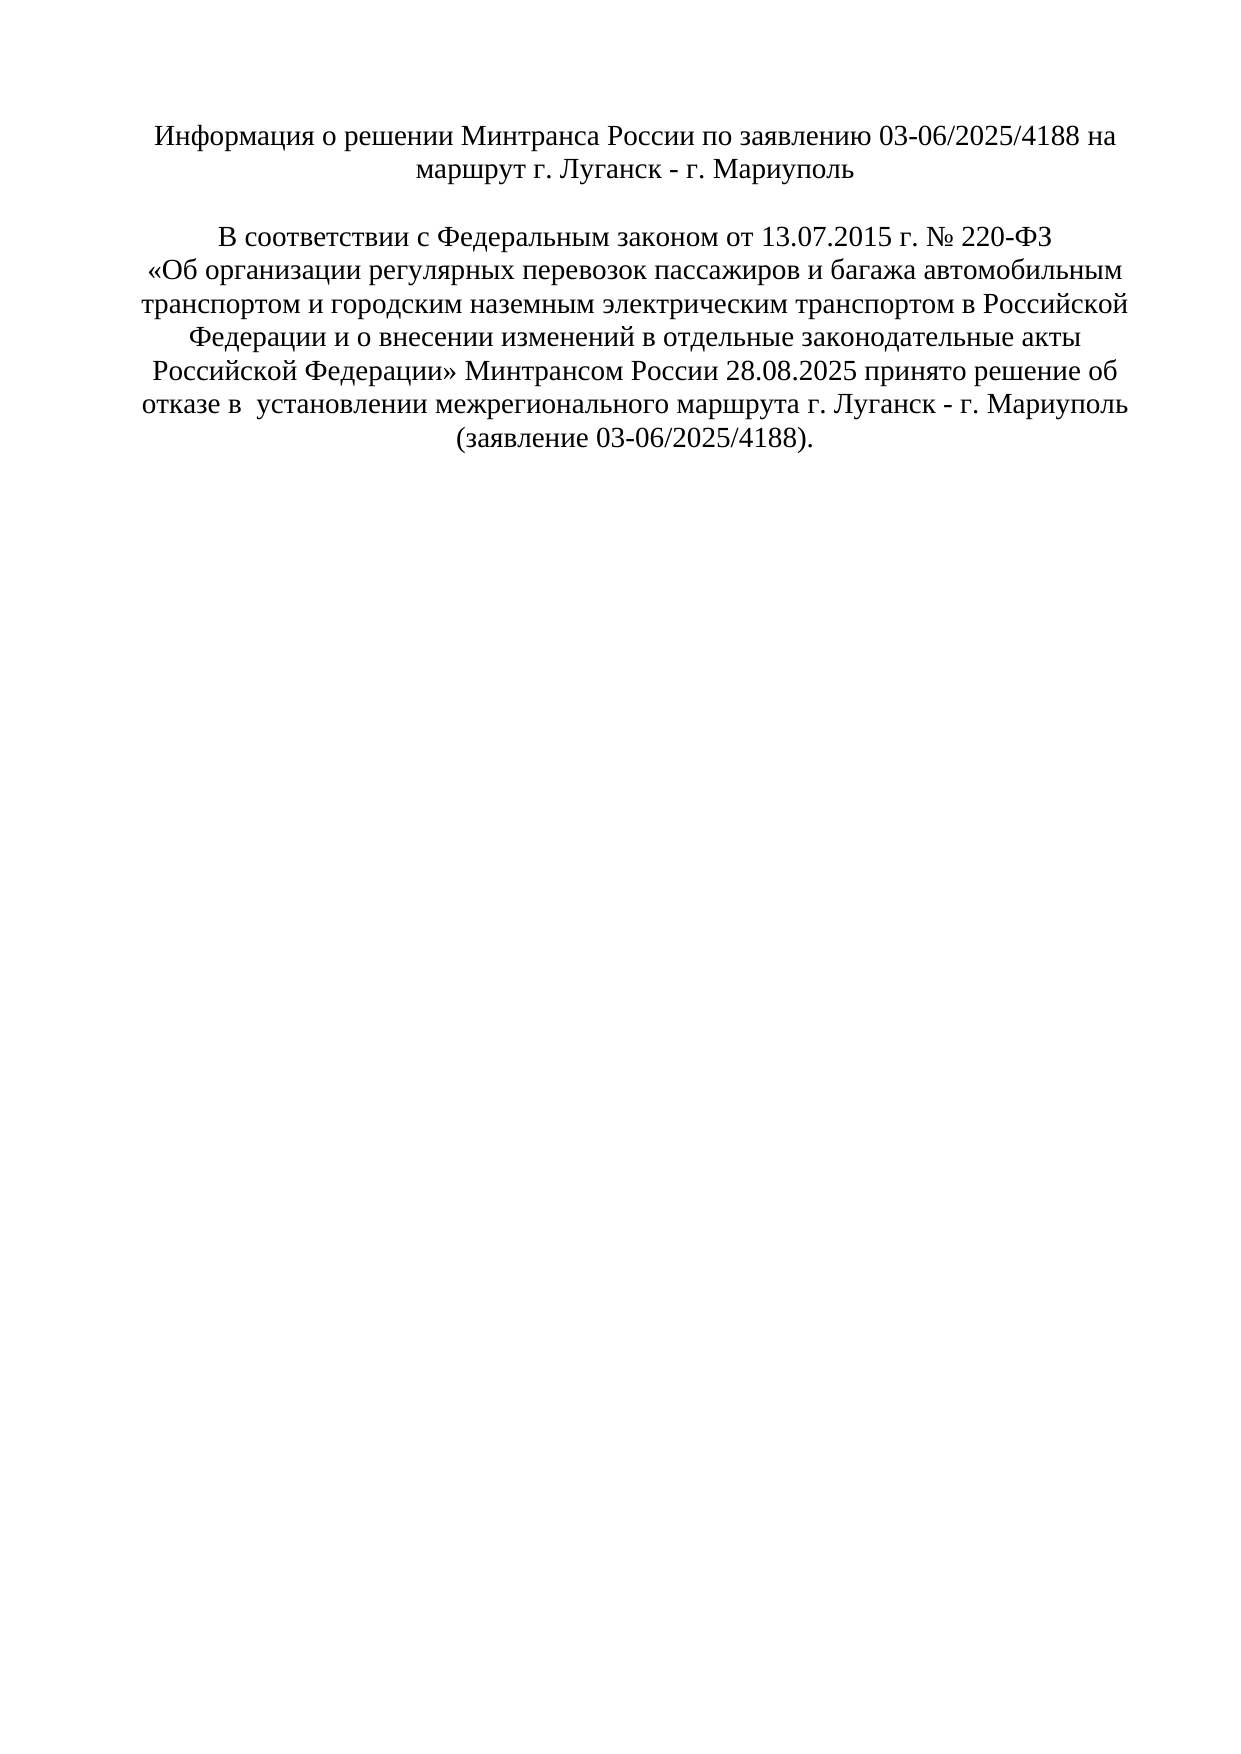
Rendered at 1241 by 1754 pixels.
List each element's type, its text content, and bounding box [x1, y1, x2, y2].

text В соответствии с Федеральным законом от 13.07.2015 г. № 220-ФЗ «Об организации регулярных перевозок пассажиров и багажа автомобильным транспортом и городским наземным электрическим транспортом в Российской Федерации и о внесении изменений в отдельные законодательные акты Российской Федерации» Минтрансом России 28.08.2025 принято решение об отказе в установлении межрегионального маршрута г. Луганск - г. Мариуполь (заявление 03-06/2025/4188). [118, 219, 1152, 453]
text Информация о решении Минтранса России по заявлению 03-06/2025/4188 на маршрут г. Луганск - г. Мариуполь [118, 118, 1152, 185]
